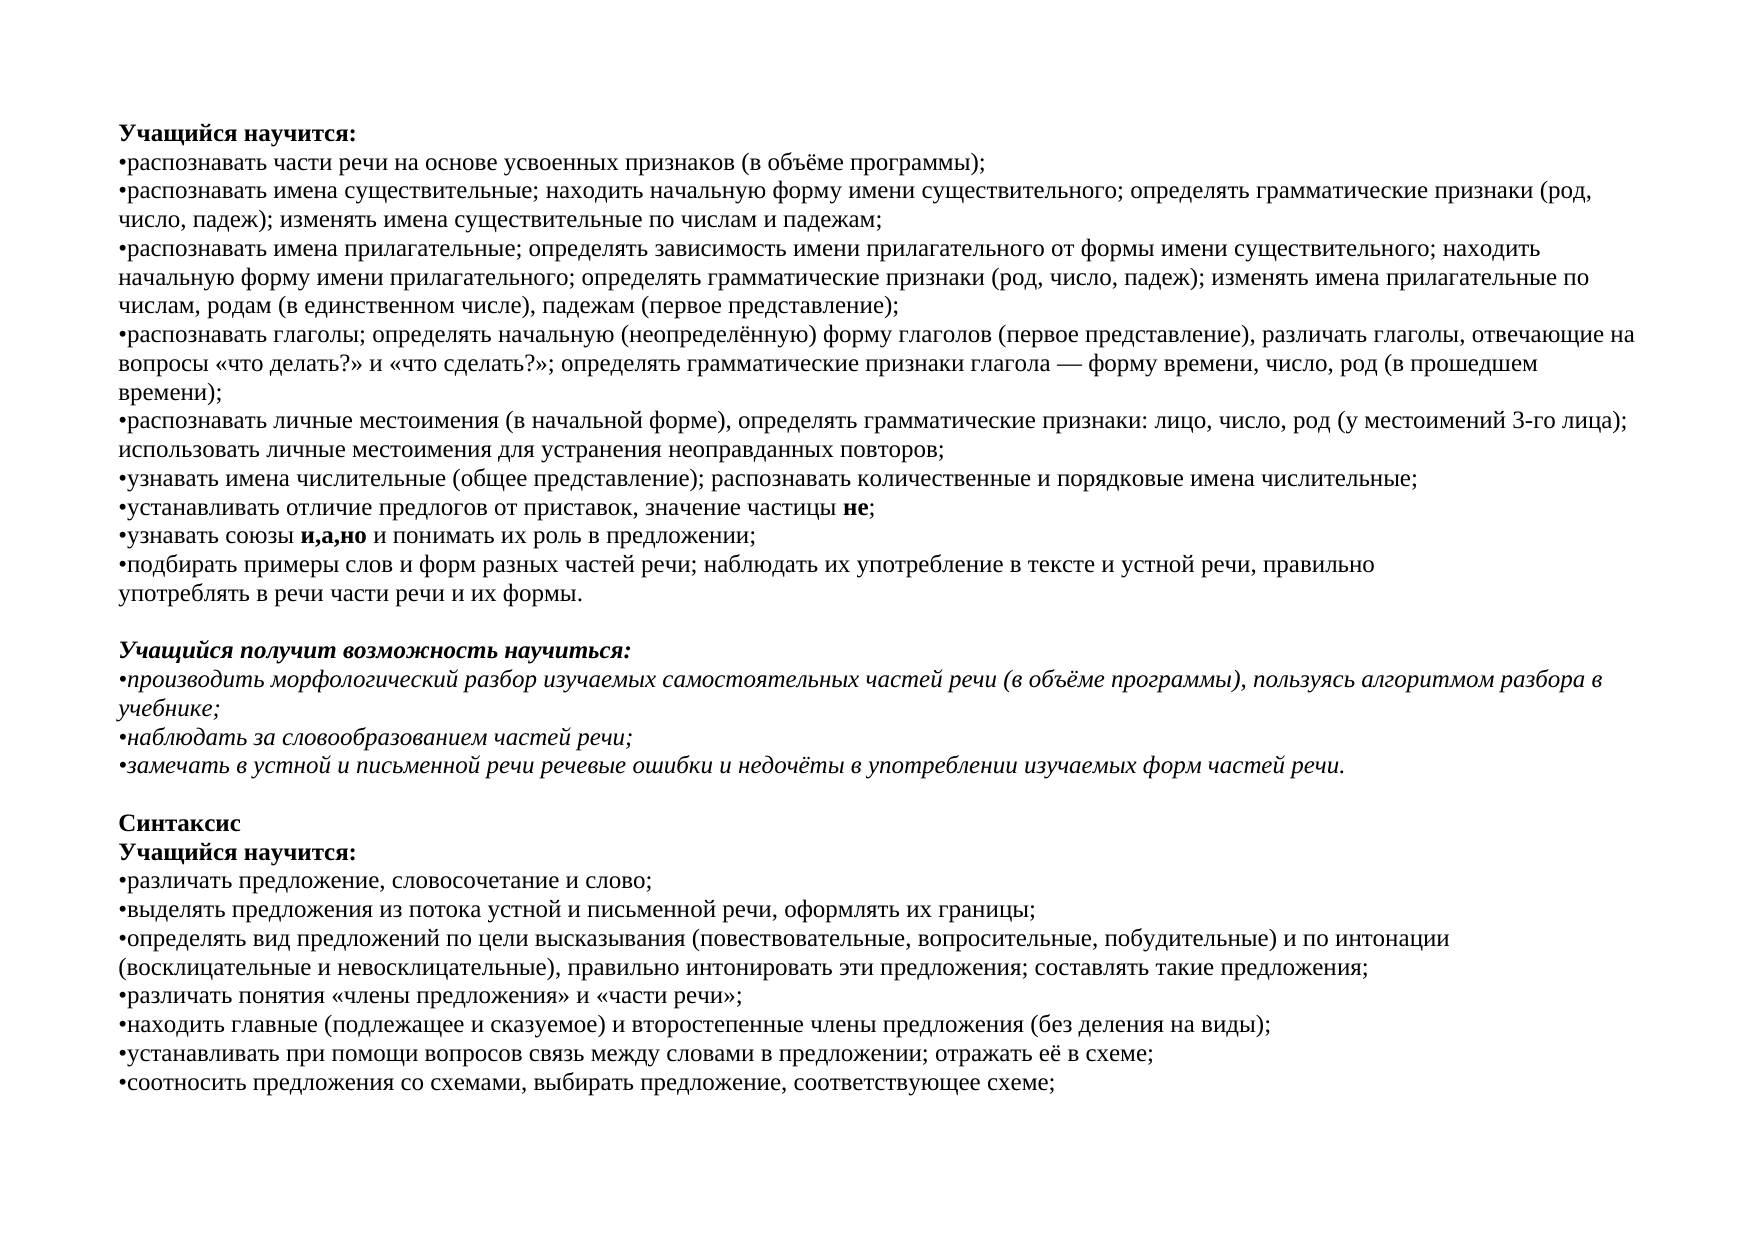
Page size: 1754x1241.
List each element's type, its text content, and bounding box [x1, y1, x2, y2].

text •подбирать примеры слов и форм разных частей речи; наблюдать их употребление в тексте и устной речи, правильно [118, 549, 1632, 578]
text •устанавливать отличие предлогов от приставок, значение частицы не; [118, 492, 1629, 521]
text •выделять предложения из потока устной и письменной речи, оформлять их границы; [118, 894, 1632, 923]
text Учащийся научится: [118, 118, 1636, 147]
text употреблять в речи части речи и их формы. [118, 578, 1636, 607]
text Учащийся получит возможность научиться: [118, 636, 1627, 664]
text •производить морфологический разбор изучаемых самостоятельных частей речи (в объёме программы), пользуясь алгоритмом разбора в учебнике; [118, 664, 1632, 722]
text •устанавливать при помощи вопросов связь между словами в предложении; отражать её в схеме; [118, 1038, 1632, 1067]
text •распознавать имена существительные; находить начальную форму имени существительного; определять грамматические признаки (род, число, падеж); изменять имена существительные по числам и падежам; [118, 176, 1634, 233]
text •узнавать имена числительные (общее представление); распознавать количественные и порядковые имена числительные; [118, 463, 1629, 492]
text Синтаксис [118, 808, 1636, 837]
text •узнавать союзы и,а,но и понимать их роль в предложении; [118, 521, 1636, 549]
text •замечать в устной и письменной речи речевые ошибки и недочёты в употреблении изучаемых форм частей речи. [118, 751, 1632, 779]
text •распознавать имена прилагательные; определять зависимость имени прилагательного от формы имени существительного; находить начальную форму имени прилагательного; определять грамматические признаки (род, число, падеж); изменять имена прилагательные по числам, родам (в единственном числе), падежам (первое представление); [118, 233, 1634, 319]
text •определять вид предложений по цели высказывания (повествовательные, вопросительные, побудительные) и по интонации (восклицательные и невосклицательные), правильно интонировать эти предложения; составлять такие предложения; [118, 923, 1629, 981]
text •наблюдать за словообразованием частей речи; [118, 722, 1636, 751]
text •различать предложение, словосочетание и слово; [118, 866, 1636, 894]
text •соотносить предложения со схемами, выбирать предложение, соответствующее схеме; [118, 1067, 1632, 1096]
text •распознавать части речи на основе усвоенных признаков (в объёме программы); [118, 147, 1632, 176]
text Учащийся научится: [118, 837, 1636, 866]
text •распознавать глаголы; определять начальную (неопределённую) форму глаголов (первое представление), различать глаголы, отвечающие на вопросы «что делать?» и «что сделать?»; определять грамматические признаки глагола — форму времени, число, род (в прошедшем времени); [118, 319, 1636, 406]
text •распознавать личные местоимения (в начальной форме), определять грамматические признаки: лицо, число, род (у местоимений 3-го лица); использовать личные местоимения для устранения неоправданных повторов; [118, 406, 1634, 463]
text •находить главные (подлежащее и сказуемое) и второстепенные члены предложения (без деления на виды); [118, 1009, 1629, 1038]
text •различать понятия «члены предложения» и «части речи»; [118, 981, 1636, 1009]
